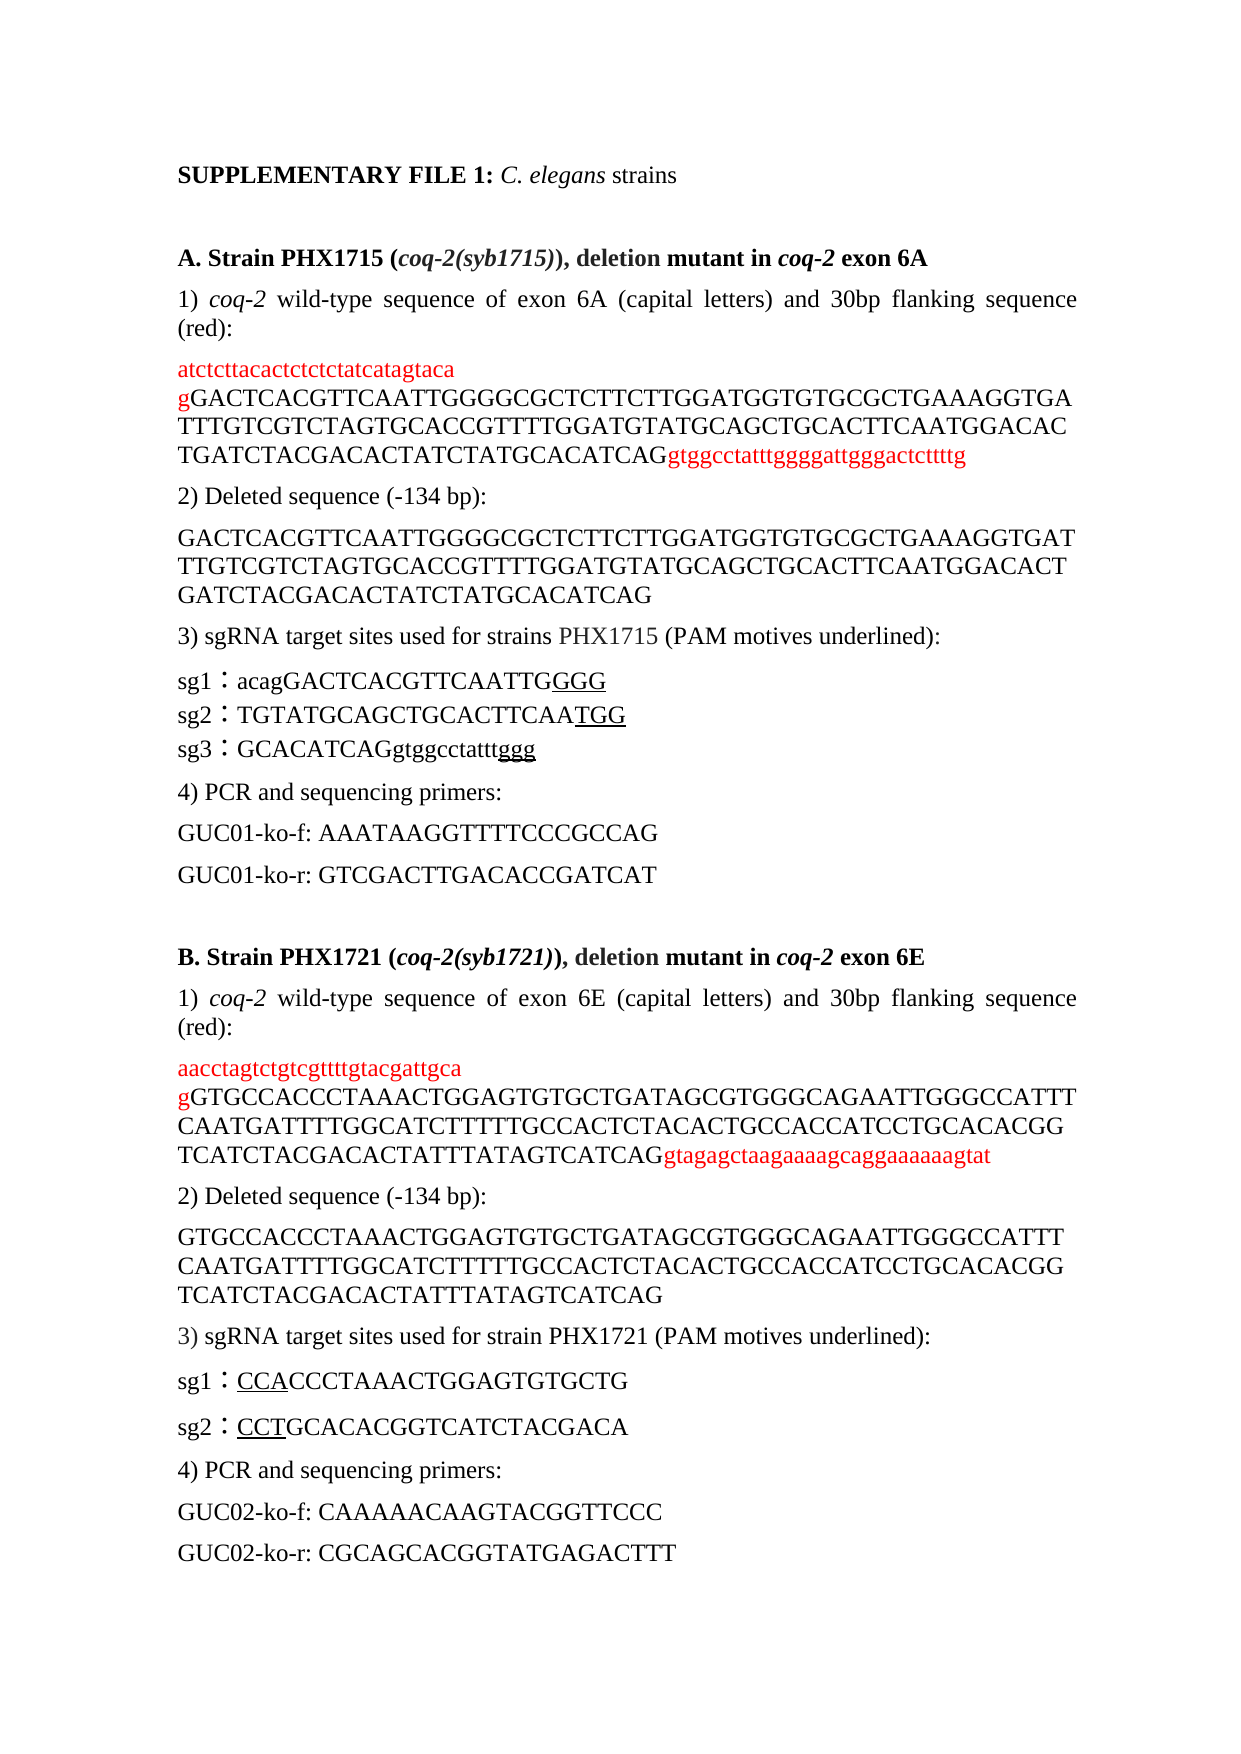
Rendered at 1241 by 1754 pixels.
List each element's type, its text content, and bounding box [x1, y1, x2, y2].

text 2) Deleted sequence (-134 bp): [177, 1181, 1078, 1210]
text atctcttacactctctctatcatagtacagGACTCACGTTCAATTGGGGCGCTCTTCTTGGATGGTGTGCGCTGAAAGGTGATTTGTCGTCTAGTGCACCGTTTTGGATGTATGCAGCTGCACTTCAATGGACACTGATCTACGACACTATCTATGCACATCAGgtggcctatttggggattgggactcttttg [177, 354, 1078, 469]
text 3) sgRNA target sites used for strains PHX1715 (PAM motives underlined): [177, 621, 1063, 650]
text 3) sgRNA target sites used for strain PHX1721 (PAM motives underlined): [177, 1321, 1078, 1350]
text 1) coq-2 wild-type sequence of exon 6E (capital letters) and 30bp flanking sequence (red): [177, 983, 1078, 1041]
text A. Strain PHX1715 (coq-2(syb1715)), deletion mutant in coq-2 exon 6A [177, 243, 1078, 271]
text GUC01-ko-f: AAATAAGGTTTTCCCGCCAG [177, 818, 1078, 847]
text sg1：acagGACTCACGTTCAATTGGGG sg2：TGTATGCAGCTGCACTTCAATGG sg3：GCACATCAGgtggcctatttggg [177, 663, 1063, 765]
text GUC01-ko-r: GTCGACTTGACACCGATCAT [177, 860, 1078, 888]
text aacctagtctgtcgttttgtacgattgcagGTGCCACCCTAAACTGGAGTGTGCTGATAGCGTGGGCAGAATTGGGCCATTTCAATGATTTTGGCATCTTTTTGCCACTCTACACTGCCACCATCCTGCACACGGTCATCTACGACACTATTTATAGTCATCAGgtagagctaagaaaagcaggaaaaaagtat [177, 1053, 1078, 1168]
text GACTCACGTTCAATTGGGGCGCTCTTCTTGGATGGTGTGCGCTGAAAGGTGATTTGTCGTCTAGTGCACCGTTTTGGATGTATGCAGCTGCACTTCAATGGACACTGATCTACGACACTATCTATGCACATCAG [177, 523, 1078, 609]
text 2) Deleted sequence (-134 bp): [177, 481, 1078, 510]
text GUC02-ko-f: CAAAAACAAGTACGGTTCCC [177, 1497, 1078, 1525]
text sg2：CCTGCACACGGTCATCTACGACA [177, 1409, 1078, 1443]
text SUPPLEMENTARY FILE 1: C. elegans strains [177, 160, 1078, 189]
text 4) PCR and sequencing primers: [177, 777, 1078, 806]
text 4) PCR and sequencing primers: [177, 1455, 1078, 1484]
text 1) coq-2 wild-type sequence of exon 6A (capital letters) and 30bp flanking sequence (red): [177, 284, 1078, 341]
text GTGCCACCCTAAACTGGAGTGTGCTGATAGCGTGGGCAGAATTGGGCCATTTCAATGATTTTGGCATCTTTTTGCCACTCTACACTGCCACCATCCTGCACACGGTCATCTACGACACTATTTATAGTCATCAG [177, 1222, 1078, 1308]
text B. Strain PHX1721 (coq-2(syb1721)), deletion mutant in coq-2 exon 6E [177, 942, 1078, 971]
text sg1：CCACCCTAAACTGGAGTGTGCTG [177, 1362, 1078, 1396]
text GUC02-ko-r: CGCAGCACGGTATGAGACTTT [177, 1538, 1078, 1567]
